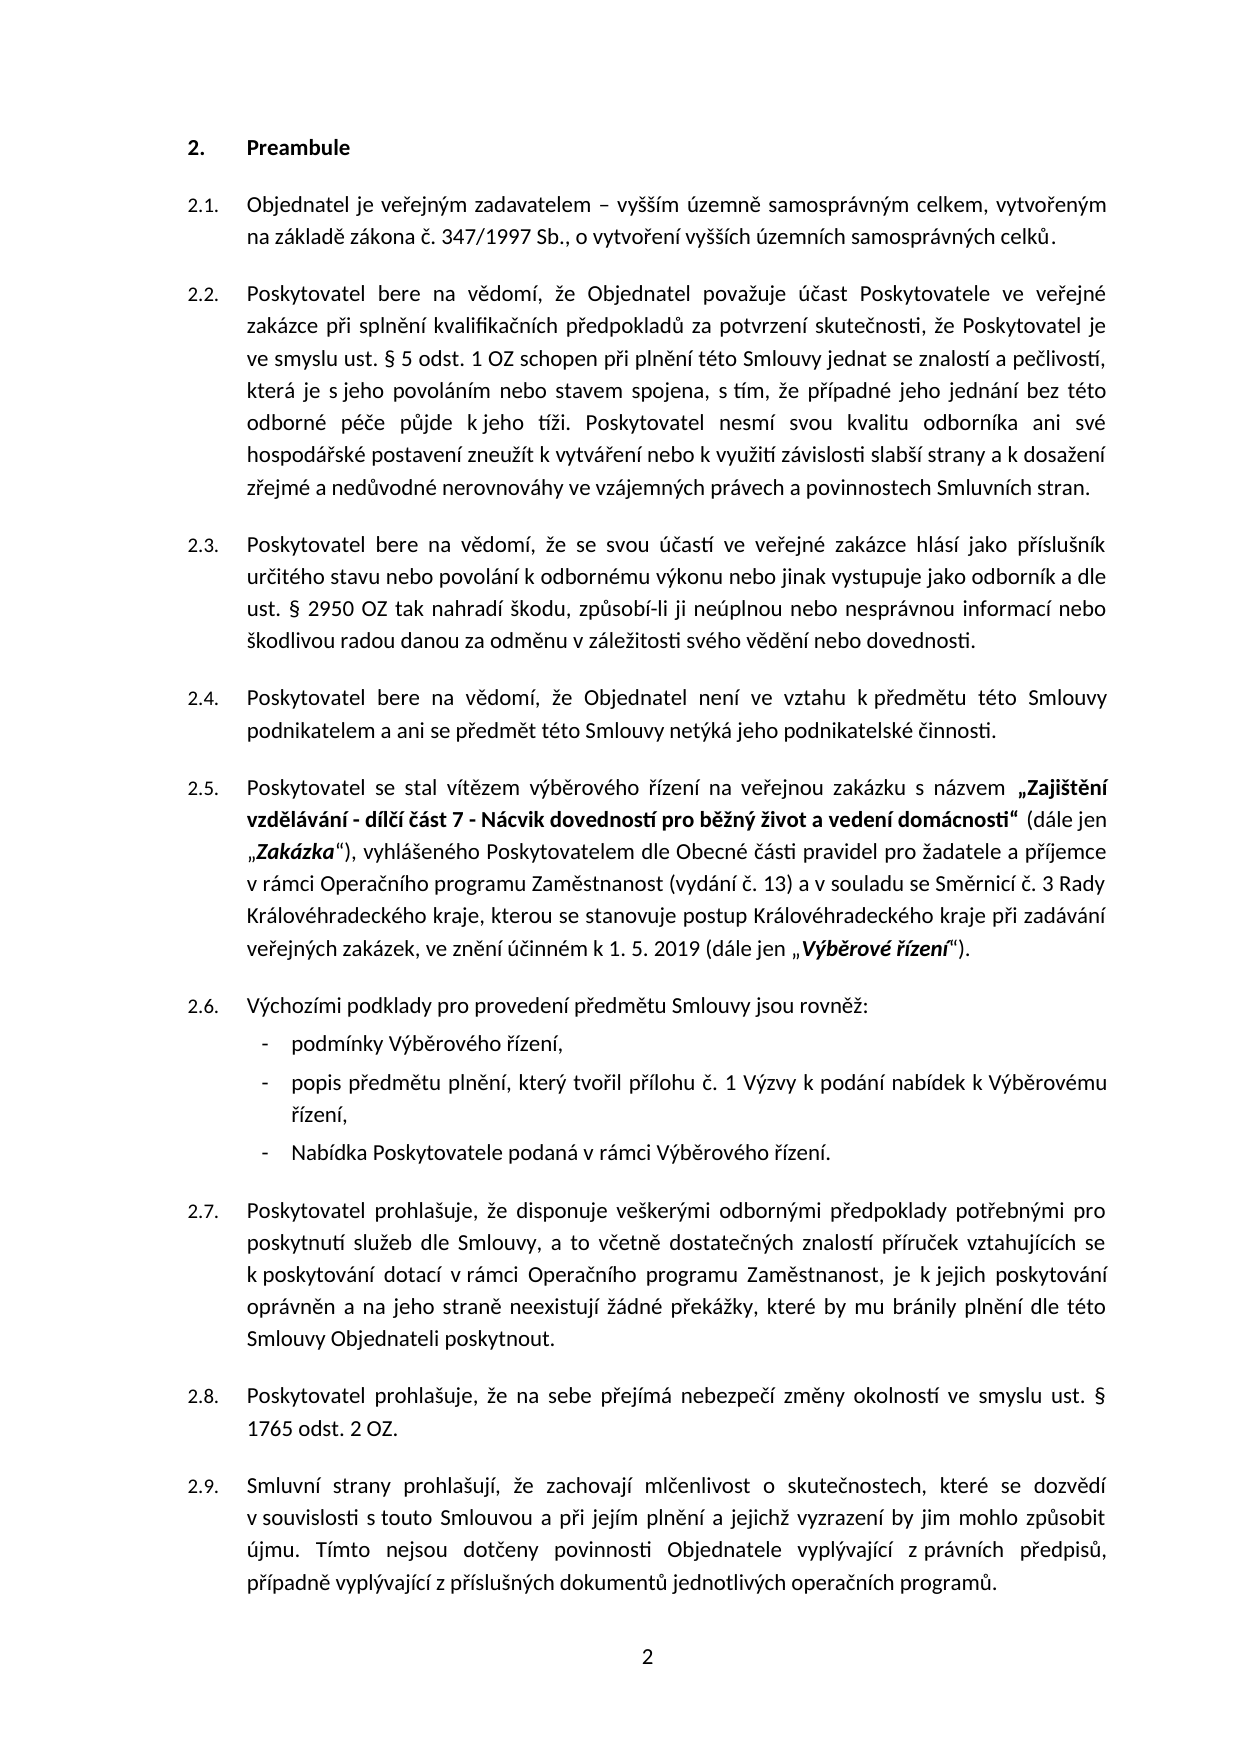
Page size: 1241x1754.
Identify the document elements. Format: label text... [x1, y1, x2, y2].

subtitle Objednatel je veřejným zadavatelem – vyšším územně samosprávným celkem, vytvořeným na základě zákona č. 347/1997 Sb., o vytvoření vyšších územních samosprávných celků. [187, 190, 1107, 250]
subtitle Poskytovatel se stal vítězem výběrového řízení na veřejnou zakázku s názvem „Zajištění vzdělávání - dílčí část 7 - Nácvik dovedností pro běžný život a vedení domácnosti“ (dále jen „Zakázka“), vyhlášeného Poskytovatelem dle Obecné části pravidel pro žadatele a příjemce v rámci Operačního programu Zaměstnanost (vydání č. 13) a v souladu se Směrnicí č. 3 Rady Královéhradeckého kraje, kterou se stanovuje postup Královéhradeckého kraje při zadávání veřejných zakázek, ve znění účinném k 1. 5. 2019 (dále jen „Výběrové řízení“). [187, 773, 1107, 962]
subtitle Smluvní strany prohlašují, že zachovají mlčenlivost o skutečnostech, které se dozvědí v souvislosti s touto Smlouvou a při jejím plnění a jejichž vyzrazení by jim mohlo způsobit újmu. Tímto nejsou dotčeny povinnosti Objednatele vyplývající z právních předpisů, případně vyplývající z příslušných dokumentů jednotlivých operačních programů. [187, 1471, 1107, 1596]
list Nabídka Poskytovatele podaná v rámci Výběrového řízení. [261, 1138, 1107, 1167]
subtitle Poskytovatel bere na vědomí, že se svou účastí ve veřejné zakázce hlásí jako příslušník určitého stavu nebo povolání k odbornému výkonu nebo jinak vystupuje jako odborník a dle ust. § 2950 OZ tak nahradí škodu, způsobí-li ji neúplnou nebo nesprávnou informací nebo škodlivou radou danou za odměnu v záležitosti svého vědění nebo dovednosti. [187, 530, 1107, 654]
subtitle Preambule [187, 133, 1107, 161]
list podmínky Výběrového řízení, [261, 1029, 1107, 1057]
subtitle Poskytovatel bere na vědomí, že Objednatel považuje účast Poskytovatele ve veřejné zakázce při splnění kvalifikačních předpokladů za potvrzení skutečnosti, že Poskytovatel je ve smyslu ust. § 5 odst. 1 OZ schopen při plnění této Smlouvy jednat se znalostí a pečlivostí, která je s jeho povoláním nebo stavem spojena, s tím, že případné jeho jednání bez této odborné péče půjde k jeho tíži. Poskytovatel nesmí svou kvalitu odborníka ani své hospodářské postavení zneužít k vytváření nebo k využití závislosti slabší strany a k dosažení zřejmé a nedůvodné nerovnováhy ve vzájemných právech a povinnostech Smluvních stran. [187, 279, 1107, 501]
list popis předmětu plnění, který tvořil přílohu č. 1 Výzvy k podání nabídek k Výběrovému řízení, [261, 1068, 1107, 1128]
subtitle Poskytovatel prohlašuje, že na sebe přejímá nebezpečí změny okolností ve smyslu ust. § 1765 odst. 2 OZ. [187, 1382, 1107, 1442]
subtitle Poskytovatel bere na vědomí, že Objednatel není ve vztahu k předmětu této Smlouvy podnikatelem a ani se předmět této Smlouvy netýká jeho podnikatelské činnosti. [187, 683, 1107, 744]
subtitle Výchozími podklady pro provedení předmětu Smlouvy jsou rovněž: [187, 991, 1107, 1019]
subtitle Poskytovatel prohlašuje, že disponuje veškerými odbornými předpoklady potřebnými pro poskytnutí služeb dle Smlouvy, a to včetně dostatečných znalostí příruček vztahujících se k poskytování dotací v rámci Operačního programu Zaměstnanost, je k jejich poskytování oprávněn a na jeho straně neexistují žádné překážky, které by mu bránily plnění dle této Smlouvy Objednateli poskytnout. [187, 1196, 1107, 1352]
